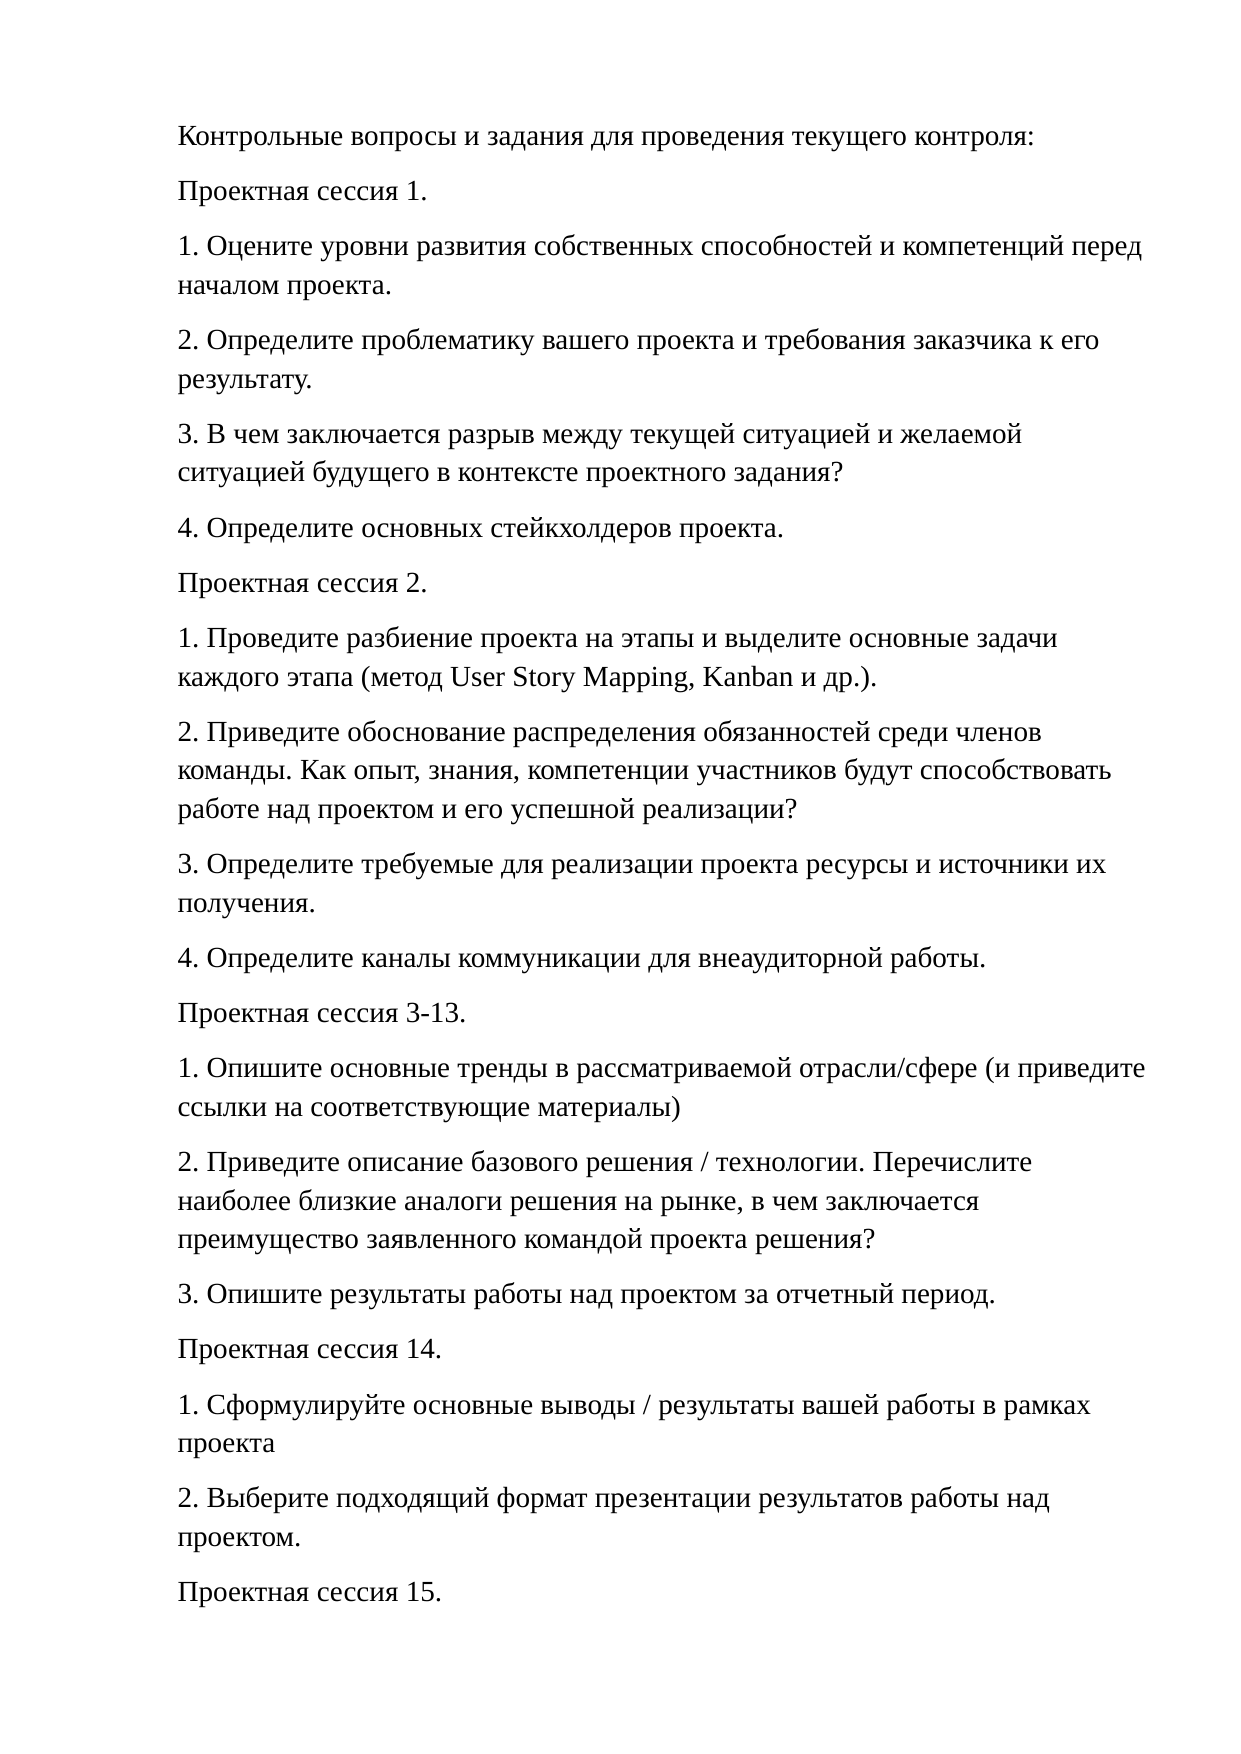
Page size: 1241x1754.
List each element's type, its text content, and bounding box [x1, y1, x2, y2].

text 1. Опишите основные тренды в рассматриваемой отрасли/сфере (и приведите ссылки на соответствующие материалы) [177, 1050, 1152, 1122]
text 3. Определите требуемые для реализации проекта ресурсы и источники их получения. [177, 846, 1152, 918]
text 1. Проведите разбиение проекта на этапы и выделите основные задачи каждого этапа (метод User Story Mapping, Kanban и др.). [177, 620, 1152, 692]
text 3. В чем заключается разрыв между текущей ситуацией и желаемой ситуацией будущего в контексте проектного задания? [177, 416, 1152, 488]
text 2. Выберите подходящий формат презентации результатов работы над проектом. [177, 1481, 1152, 1553]
text Проектная сессия 3-13. [177, 995, 1152, 1029]
text Проектная сессия 2. [177, 565, 1152, 598]
text 4. Определите основных стейкхолдеров проекта. [177, 510, 1152, 543]
text 2. Приведите описание базового решения / технологии. Перечислите наиболее близкие аналоги решения на рынке, в чем заключается преимущество заявленного командой проекта решения? [177, 1144, 1152, 1255]
text 3. Опишите результаты работы над проектом за отчетный период. [177, 1276, 1152, 1310]
text Проектная сессия 14. [177, 1332, 1152, 1365]
text 2. Приведите обоснование распределения обязанностей среди членов команды. Как опыт, знания, компетенции участников будут способствовать работе над проектом и его успешной реализации? [177, 714, 1152, 824]
text 2. Определите проблематику вашего проекта и требования заказчика к его результату. [177, 322, 1152, 394]
text 1. Сформулируйте основные выводы / результаты вашей работы в рамках проекта [177, 1387, 1152, 1459]
text Контрольные вопросы и задания для проведения текущего контроля: [177, 118, 1152, 152]
text 1. Оцените уровни развития собственных способностей и компетенций перед началом проекта. [177, 228, 1152, 301]
text Проектная сессия 15. [177, 1574, 1152, 1608]
text 4. Определите каналы коммуникации для внеаудиторной работы. [177, 940, 1152, 973]
text Проектная сессия 1. [177, 173, 1152, 207]
